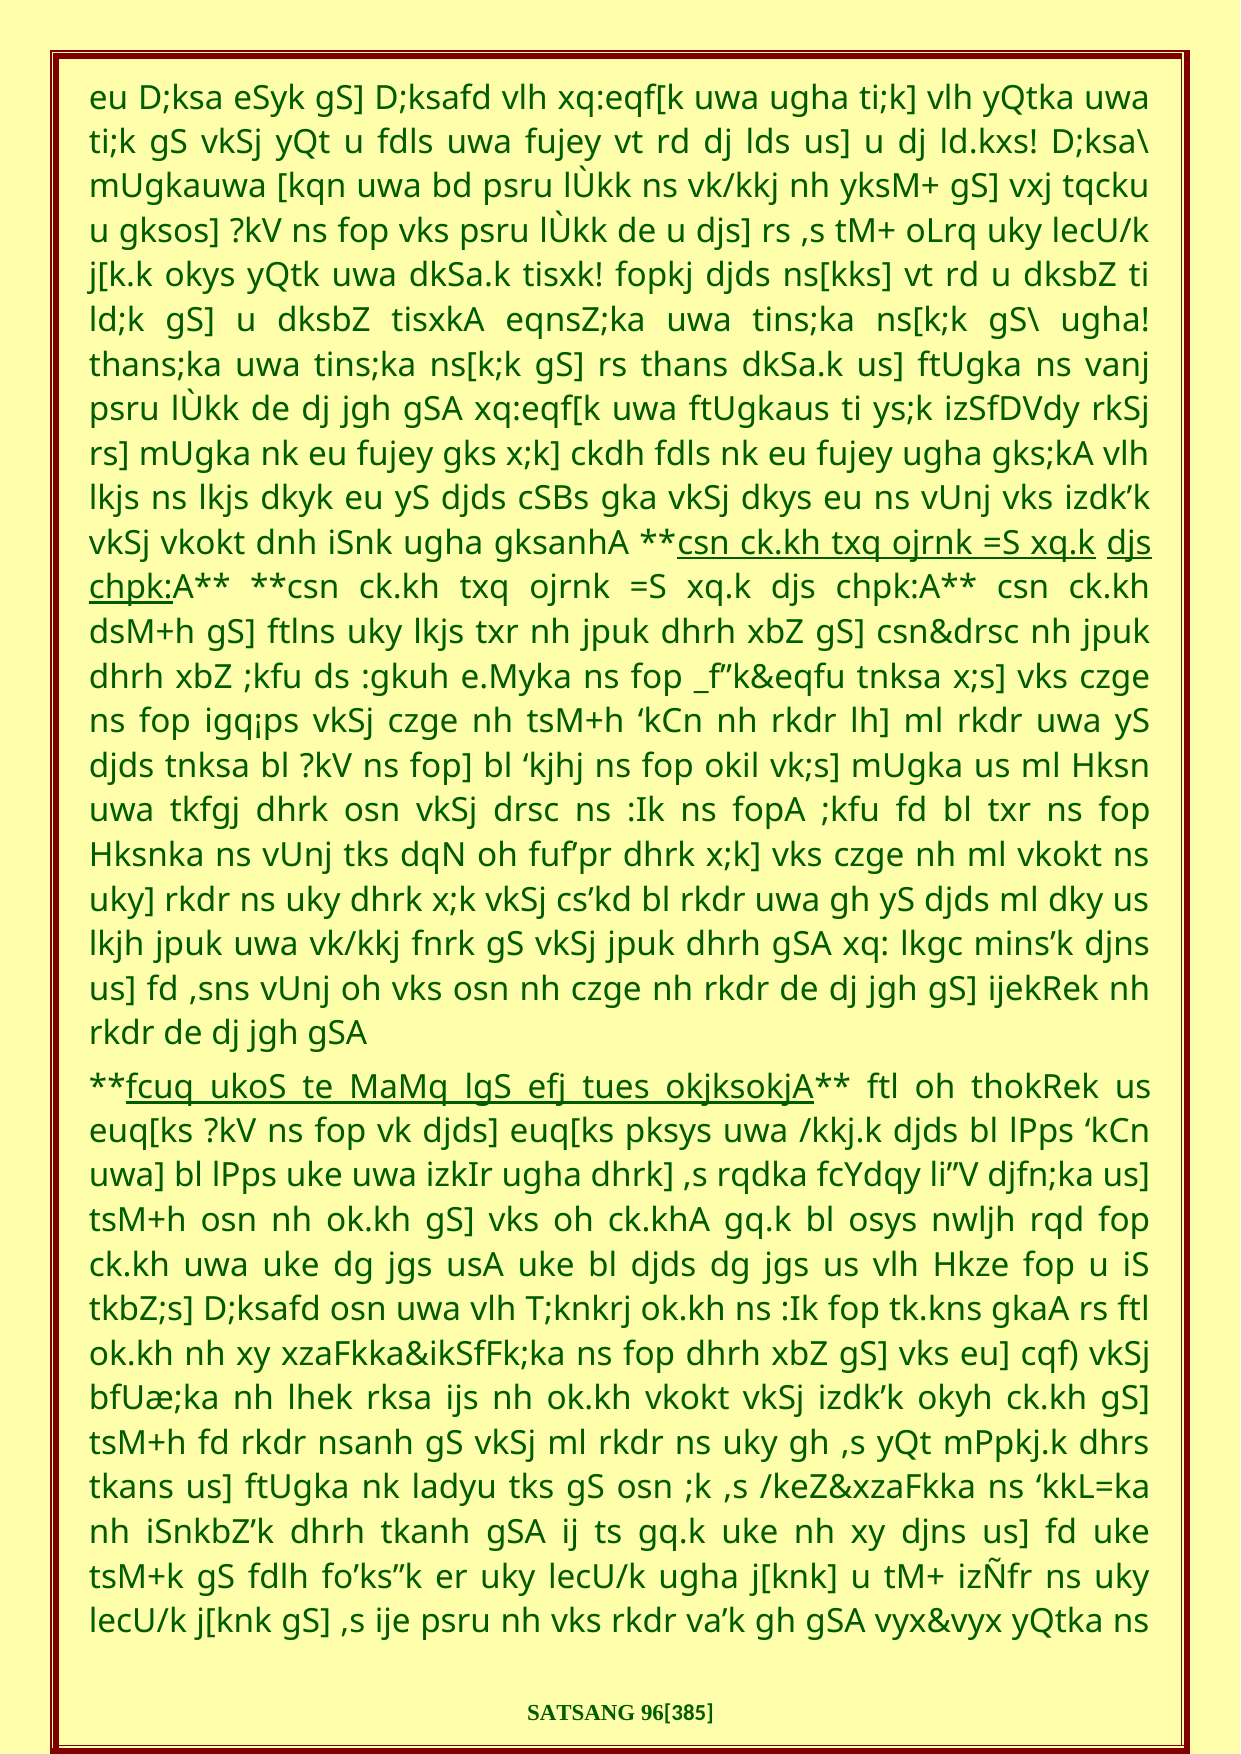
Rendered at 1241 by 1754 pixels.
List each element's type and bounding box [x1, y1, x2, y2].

text [89, 1063, 1152, 1642]
text [89, 74, 1152, 1054]
